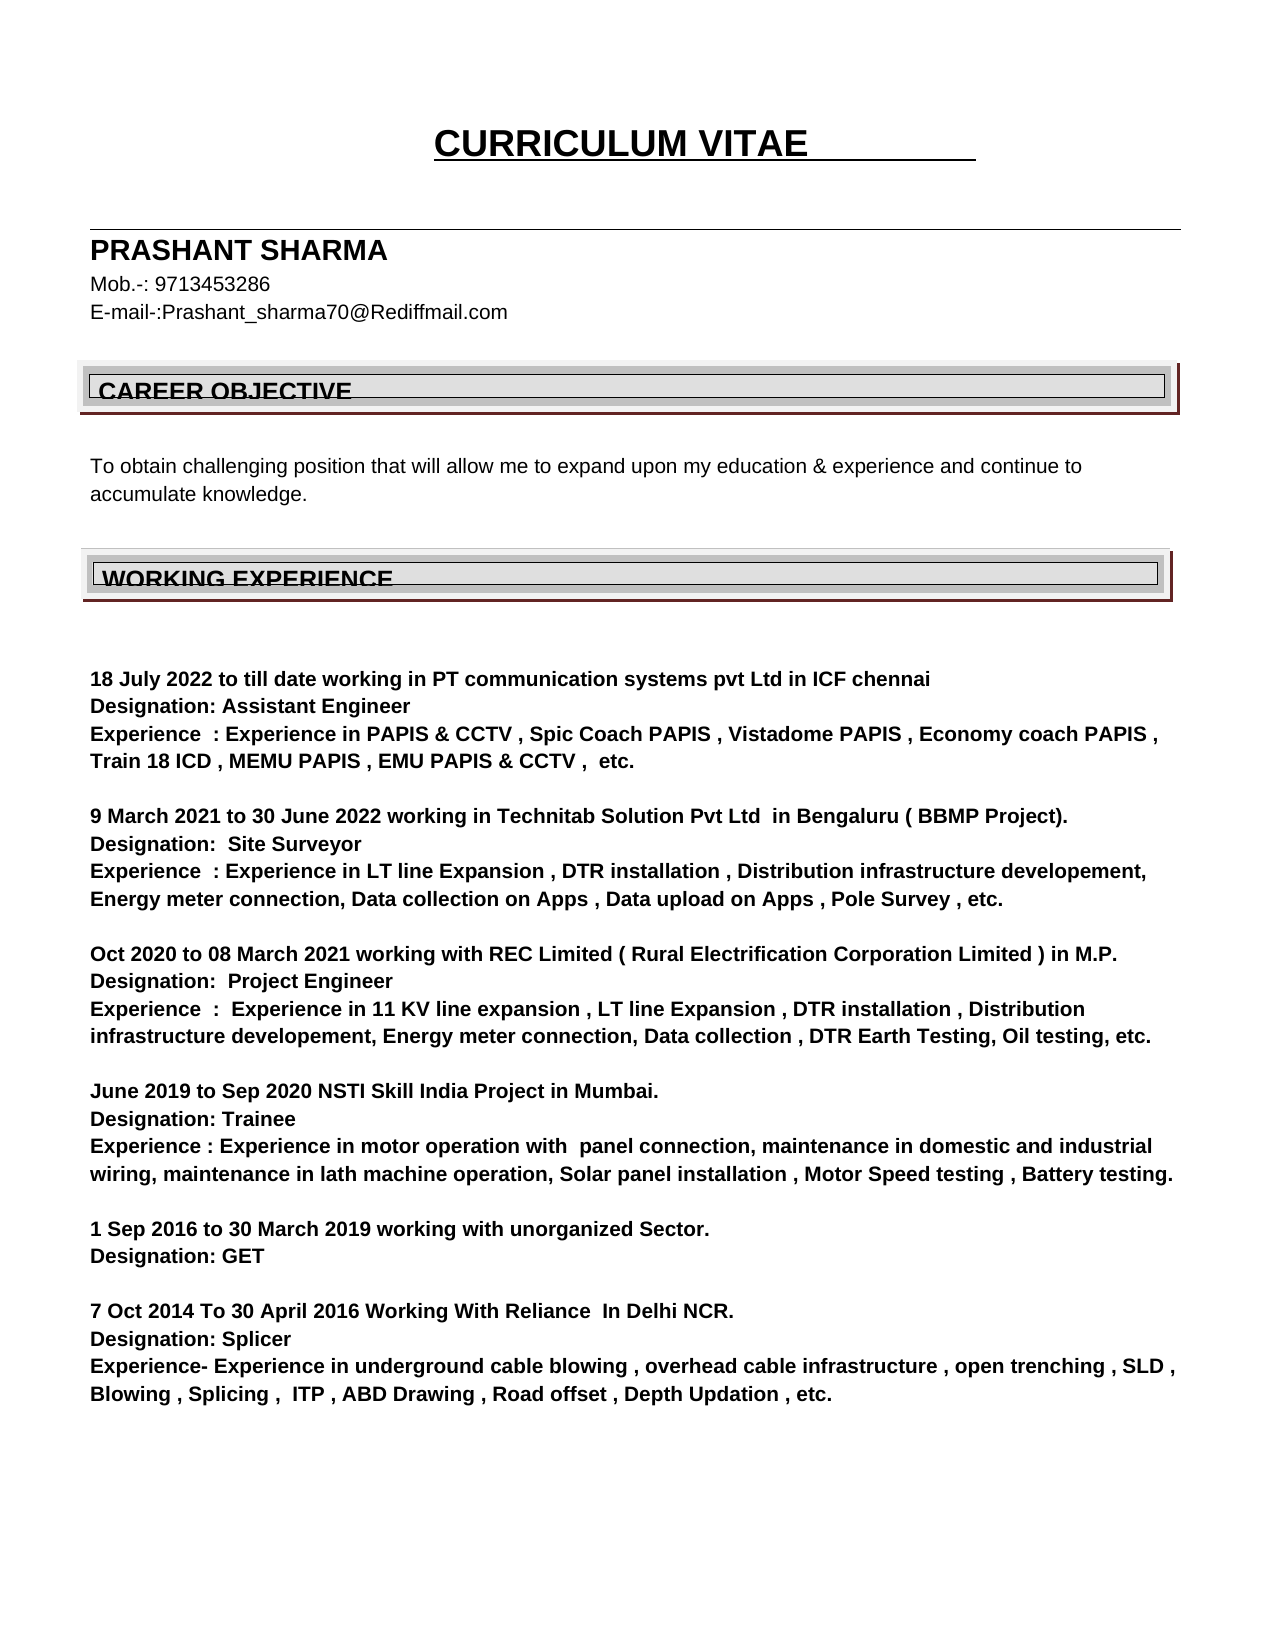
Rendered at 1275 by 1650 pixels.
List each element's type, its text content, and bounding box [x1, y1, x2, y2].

text Designation: Assistant Engineer [90, 694, 1181, 718]
text Experience : Experience in 11 KV line expansion , LT line Expansion , DTR installation , Distribution infrastructure developement, Energy meter connection, Data collection , DTR Earth Testing, Oil testing, etc. [90, 997, 1181, 1048]
text Blowing , Splicing , ITP , ABD Drawing , Road offset , Depth Updation , etc. [90, 1382, 1181, 1406]
text E-mail-:Prashant_sharma70@Rediffmail.com [90, 299, 1181, 323]
text 9 March 2021 to 30 June 2022 working in Technitab Solution Pvt Ltd in Bengaluru ( BBMP Project). [90, 804, 1181, 828]
text Designation: Trainee [90, 1107, 1181, 1131]
text Designation: Project Engineer [90, 969, 1181, 993]
text Experience : Experience in LT line Expansion , DTR installation , Distribution infrastructure developement, Energy meter connection, Data collection on Apps , Data upload on Apps , Pole Survey , etc. [90, 859, 1181, 911]
text PRASHANT SHARMA [90, 233, 1181, 267]
text Experience : Experience in motor operation with panel connection, maintenance in domestic and industrial wiring, maintenance in lath machine operation, Solar panel installation , Motor Speed testing , Battery testing. [90, 1134, 1181, 1186]
text Experience : Experience in PAPIS & CCTV , Spic Coach PAPIS , Vistadome PAPIS , Economy coach PAPIS , Train 18 ICD , MEMU PAPIS , EMU PAPIS & CCTV , etc. [90, 722, 1181, 773]
text Designation: GET [90, 1244, 1181, 1268]
text 18 July 2022 to till date working in PT communication systems pvt Ltd in ICF chennai [90, 667, 1181, 691]
text Designation: Site Surveyor [90, 832, 1181, 856]
text Designation: Splicer [90, 1327, 1181, 1351]
text June 2019 to Sep 2020 NSTI Skill India Project in Mumbai. [90, 1079, 1181, 1103]
text Mob.-: 9713453286 [90, 272, 1181, 296]
text 1 Sep 2016 to 30 March 2019 working with unorganized Sector. [90, 1217, 1181, 1241]
text Experience- Experience in underground cable blowing , overhead cable infrastructure , open trenching , SLD , [90, 1354, 1181, 1378]
text CURRICULUM VITAE [90, 121, 1181, 164]
text To obtain challenging position that will allow me to expand upon my education & experience and continue to accumulate knowledge. [90, 454, 1181, 505]
text 7 Oct 2014 To 30 April 2016 Working With Reliance In Delhi NCR. [90, 1299, 1181, 1323]
text Oct 2020 to 08 March 2021 working with REC Limited ( Rural Electrification Corporation Limited ) in M.P. [90, 942, 1181, 966]
